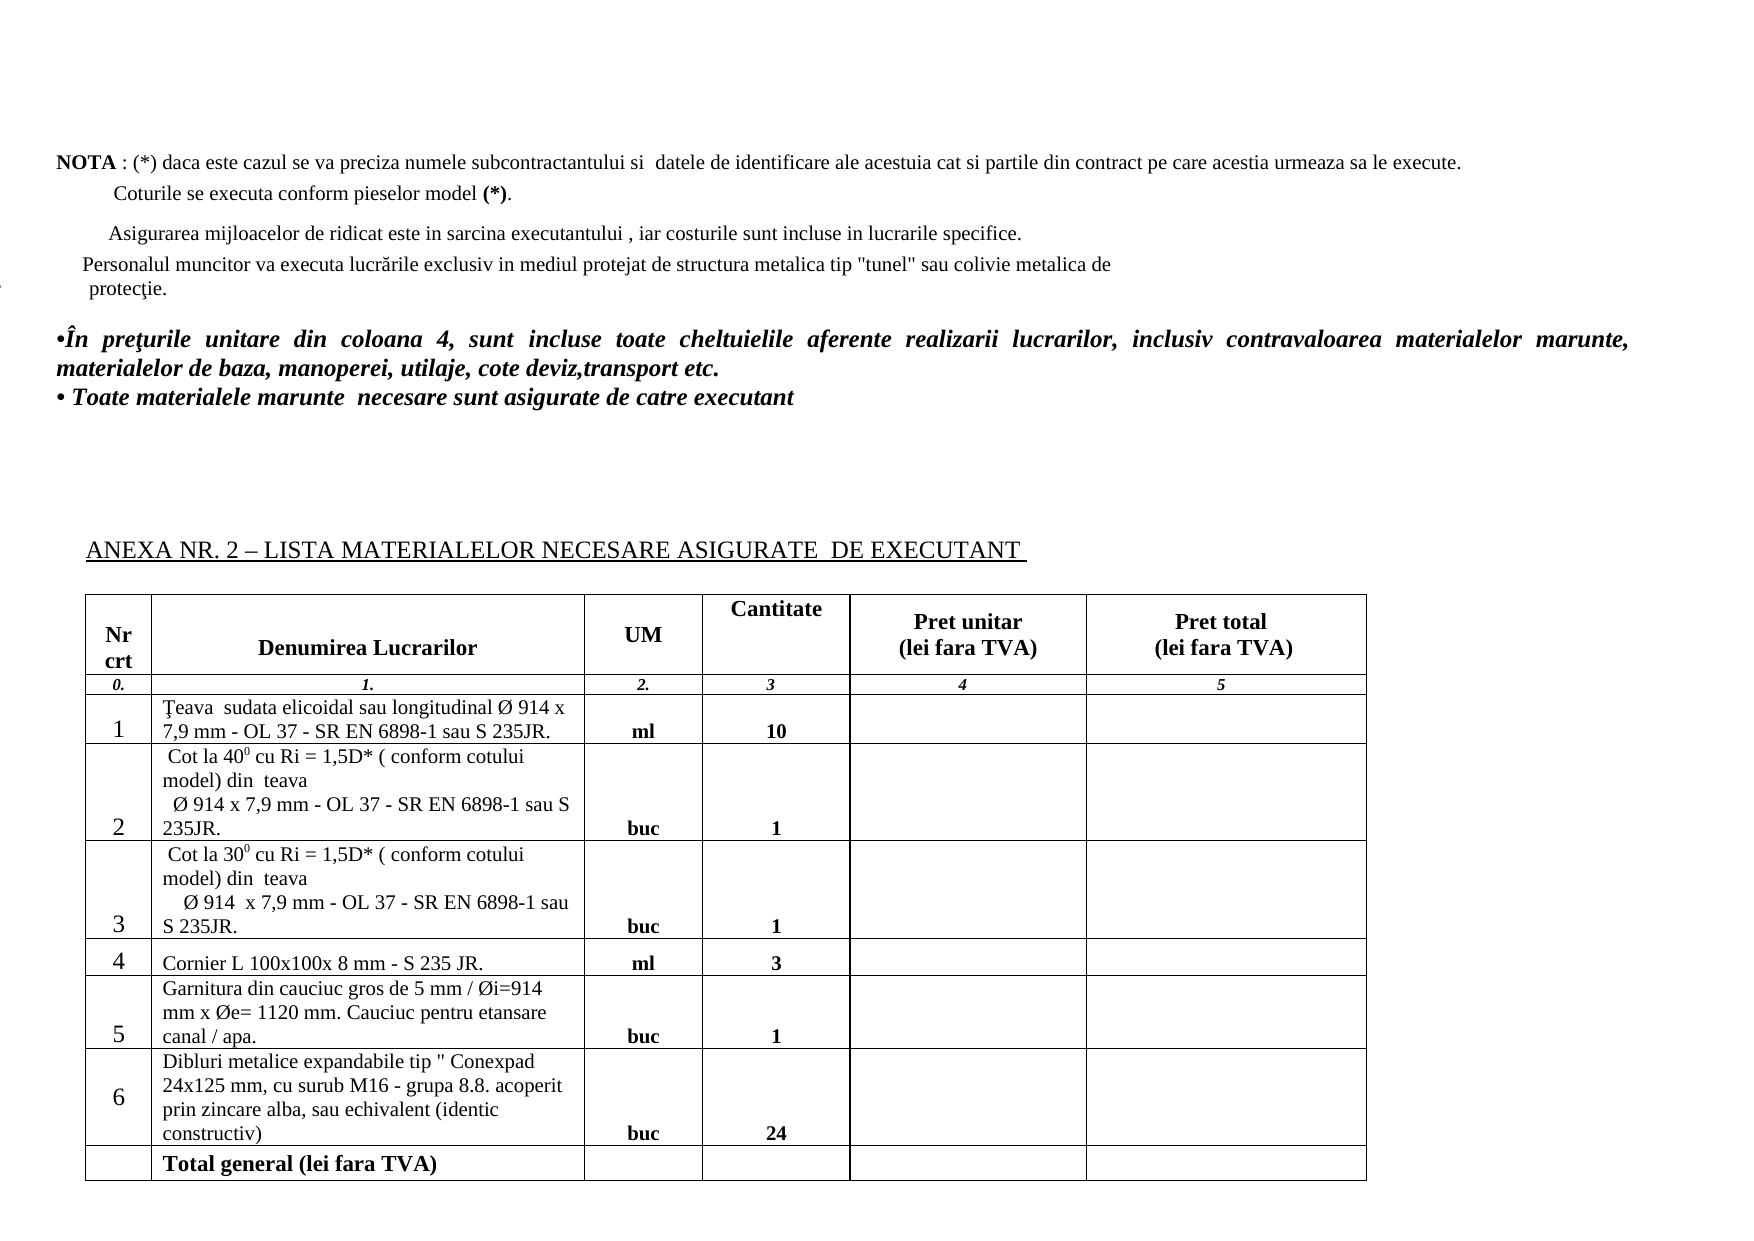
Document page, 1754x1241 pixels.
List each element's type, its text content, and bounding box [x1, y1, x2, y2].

table_cell ml [585, 939, 702, 974]
table_cell [1087, 841, 1366, 938]
table_cell [851, 1146, 1086, 1180]
table_cell 3 [86, 841, 151, 938]
table_cell 1 [703, 841, 849, 938]
table_cell 24 [703, 1049, 849, 1145]
table_cell [1087, 1049, 1366, 1145]
table_cell 5 [86, 976, 151, 1048]
table_header Pret total (lei fara TVA) [1087, 595, 1366, 674]
table_cell Personalul muncitor va executa lucrările exclusiv in mediul protejat de structura metalica tip "tunel" sau colivie metalica de r protecţie. [0, 252, 1143, 324]
table_cell buc [585, 1049, 702, 1145]
table_cell [585, 1146, 702, 1180]
table_cell 3 [703, 675, 849, 694]
table_cell [1087, 976, 1366, 1048]
table_cell [851, 939, 1086, 974]
table_cell [1087, 939, 1366, 974]
table_cell 1 [703, 744, 849, 840]
table_header Cantitate [703, 595, 849, 674]
table_header Denumirea Lucrarilor [152, 595, 584, 674]
table_header Pret unitar (lei fara TVA) [851, 595, 1086, 674]
table_cell 1 [703, 976, 849, 1048]
table_cell buc [585, 976, 702, 1048]
table_cell [703, 1146, 849, 1180]
table_cell Cot la 400 cu Ri = 1,5D* ( conform cotului model) din teava Ø 914 x 7,9 mm - OL 37 - SR EN 6898-1 sau S 235JR. [152, 744, 584, 840]
table_cell 4 [86, 939, 151, 974]
table_cell [1087, 695, 1366, 743]
table_cell Cornier L 100x100x 8 mm - S 235 JR. [152, 939, 584, 974]
table_cell [851, 976, 1086, 1048]
table_cell [851, 841, 1086, 938]
table_cell 2 [86, 744, 151, 840]
table_header UM [585, 595, 702, 674]
table_cell [851, 695, 1086, 743]
table_cell Garnitura din cauciuc gros de 5 mm / Øi=914 mm x Øe= 1120 mm. Cauciuc pentru etansare canal / apa. [152, 976, 584, 1048]
table_cell Total general (lei fara TVA) [152, 1146, 584, 1180]
table_cell [86, 1146, 151, 1180]
text • Toate materialele marunte necesare sunt asigurate de catre executant [56, 382, 1631, 410]
table_cell 0. [86, 675, 151, 694]
table_cell ml [585, 695, 702, 743]
table_cell 6 [86, 1049, 151, 1145]
table_cell [1087, 1146, 1366, 1180]
table_cell 1. [152, 675, 584, 694]
table_cell 4 [851, 675, 1086, 694]
table_cell Ţeava sudata elicoidal sau longitudinal Ø 914 x 7,9 mm - OL 37 - SR EN 6898-1 sau S 235JR. [152, 695, 584, 743]
table_cell [851, 744, 1086, 840]
table_cell [1087, 744, 1366, 840]
text •În preţurile unitare din coloana 4, sunt incluse toate cheltuielile aferente realizarii lucrarilor, inclusiv contravaloarea materialelor marunte, materialelor de baza, manoperei, utilaje, cote deviz,transport etc. [56, 324, 1631, 382]
table_header Nr crt [86, 595, 151, 674]
table_header Coturile se executa conform pieselor model (*). [0, 174, 1216, 213]
table_cell buc [585, 744, 702, 840]
text ANEXA NR. 2 – LISTA MATERIALELOR NECESARE ASIGURATE DE EXECUTANT [56, 535, 1631, 564]
table_cell buc [585, 841, 702, 938]
text NOTA : (*) daca este cazul se va preciza numele subcontractantului si datele de identificare ale acestuia cat si partile din contract pe care acestia urmeaza sa le execute. [56, 150, 1631, 174]
table_cell Dibluri metalice expandabile tip " Conexpad 24x125 mm, cu surub M16 - grupa 8.8. acoperit prin zincare alba, sau echivalent (identic constructiv) [152, 1049, 584, 1145]
table_cell Asigurarea mijloacelor de ridicat este in sarcina executantului , iar costurile sunt incluse in lucrarile specifice. [0, 213, 1143, 252]
table_cell 5 [1087, 675, 1366, 694]
table_cell 3 [703, 939, 849, 974]
table_cell 10 [703, 695, 849, 743]
table_cell 1 [86, 695, 151, 743]
table_cell 2. [585, 675, 702, 694]
table_cell Cot la 300 cu Ri = 1,5D* ( conform cotului model) din teava Ø 914 x 7,9 mm - OL 37 - SR EN 6898-1 sau S 235JR. [152, 841, 584, 938]
table_cell [851, 1049, 1086, 1145]
